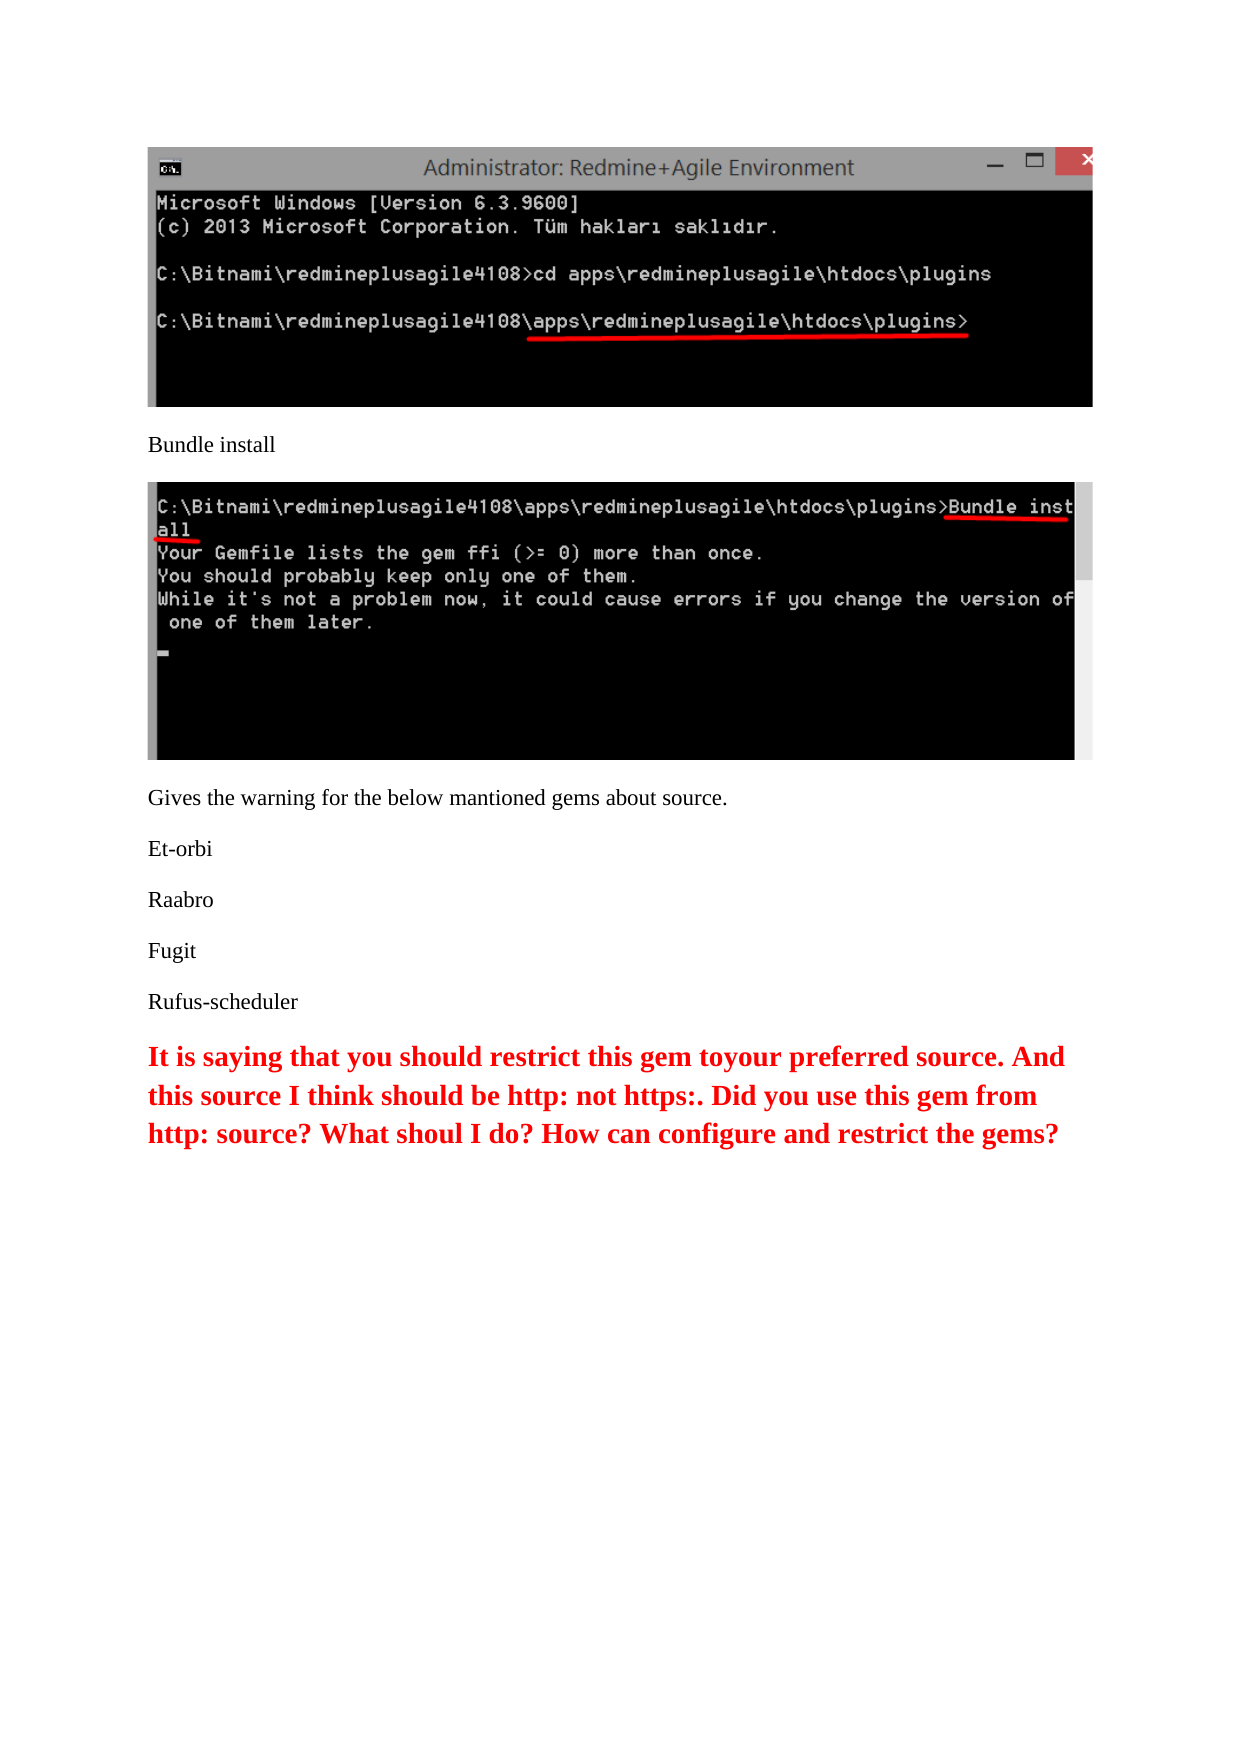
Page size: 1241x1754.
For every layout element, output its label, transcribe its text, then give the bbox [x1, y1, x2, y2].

picture [147, 147, 1093, 407]
text Gives the warning for the below mantioned gems about source. [148, 784, 1093, 810]
text Bundle install [148, 431, 1093, 457]
text Et-orbi [148, 835, 1093, 861]
text Fugit [148, 937, 1093, 963]
picture [147, 482, 1093, 760]
text Raabro [148, 886, 1093, 912]
text Rufus-scheduler [148, 988, 1093, 1014]
text It is saying that you should restrict this gem toyour preferred source. And this source I think should be http: not https:. Did you use this gem from http: source? What shoul I do? How can configure and restrict the gems? [148, 1039, 1093, 1150]
